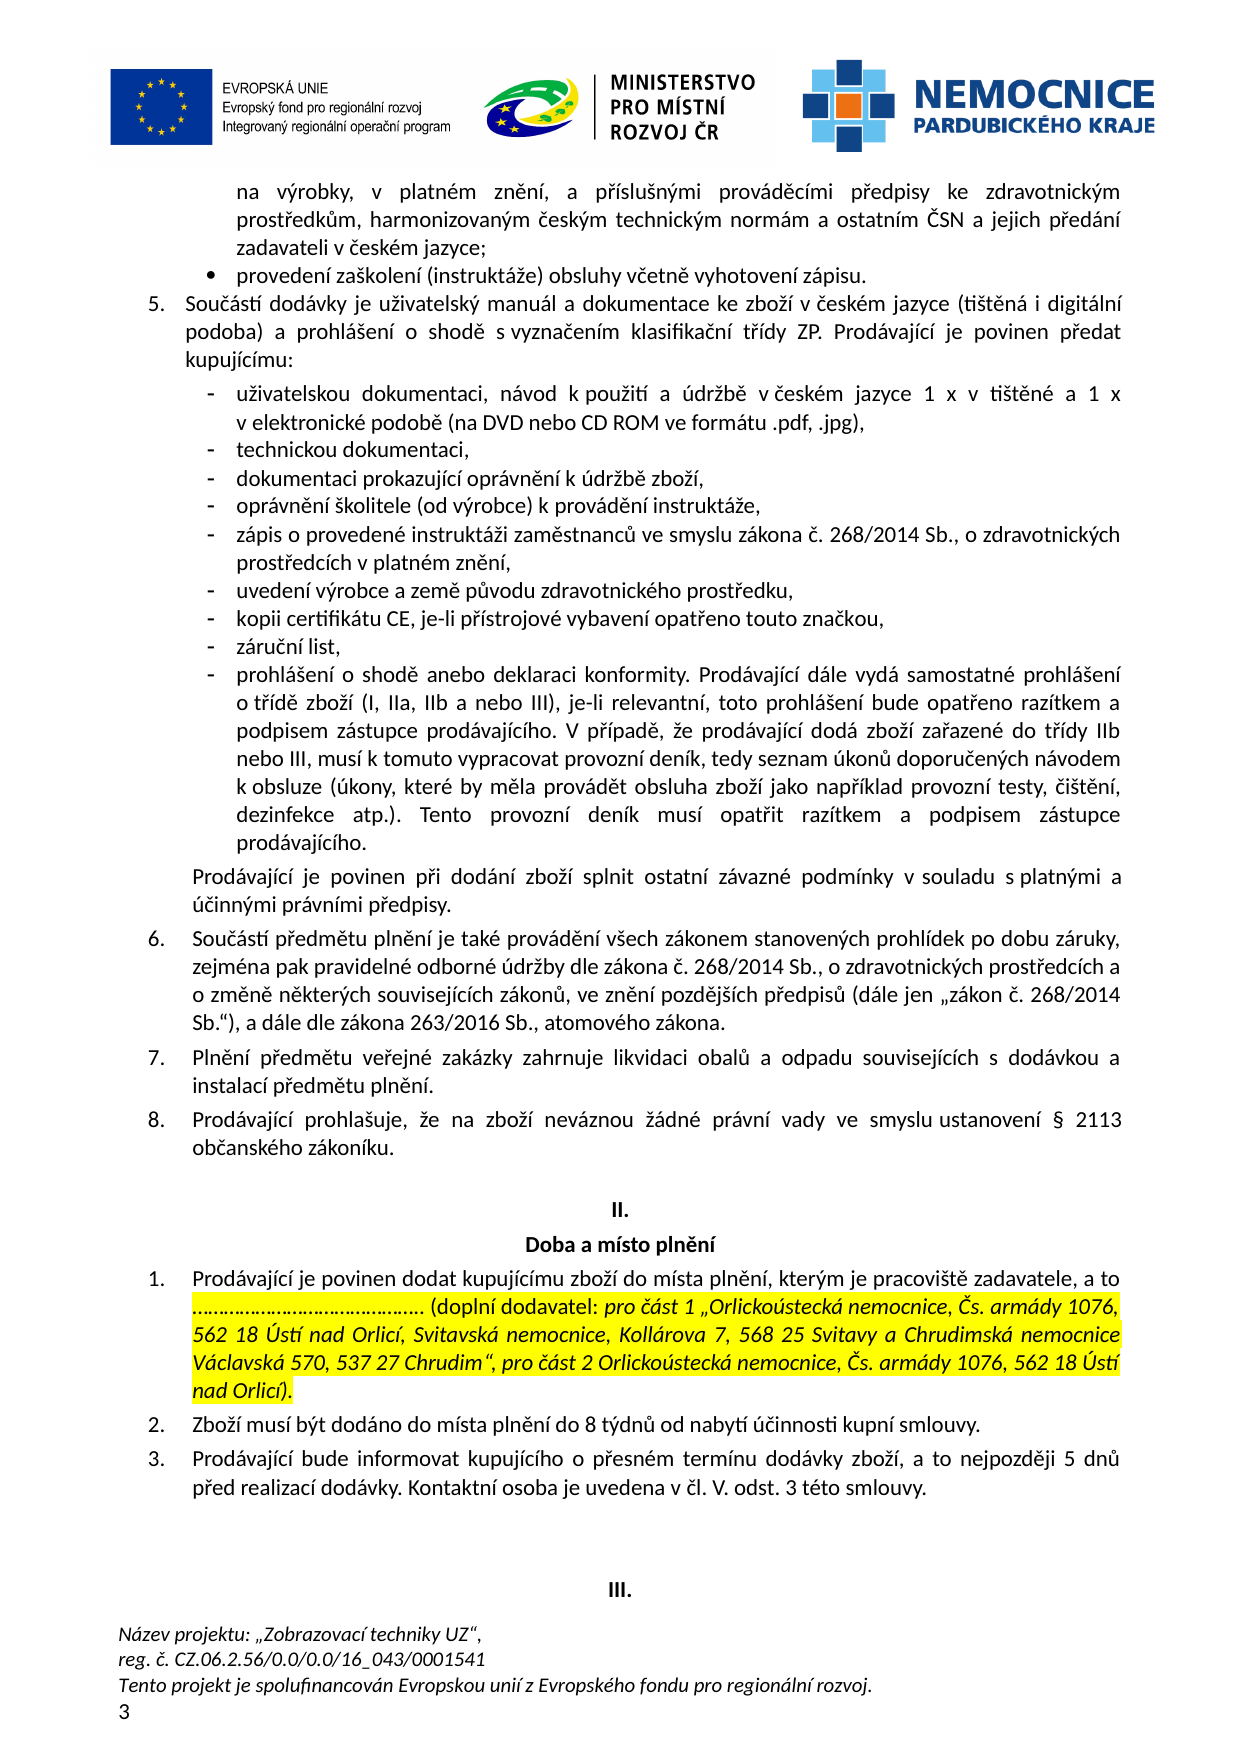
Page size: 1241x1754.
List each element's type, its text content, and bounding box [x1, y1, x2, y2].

list dokumentaci prokazující oprávnění k údržbě zboží, [207, 464, 1122, 492]
text II. [118, 1195, 1122, 1223]
text III. [118, 1575, 1122, 1603]
list prohlášení o shodě anebo deklaraci konformity. Prodávající dále vydá samostatné prohlášení o třídě zboží (I, IIa, IIb a nebo III), je-li relevantní, toto prohlášení bude opatřeno razítkem a podpisem zástupce prodávajícího. V případě, že prodávající dodá zboží zařazené do třídy IIb nebo III, musí k tomuto vypracovat provozní deník, tedy seznam úkonů doporučených návodem k obsluze (úkony, které by měla provádět obsluha zboží jako například provozní testy, čištění, dezinfekce atp.). Tento provozní deník musí opatřit razítkem a podpisem zástupce prodávajícího. [207, 660, 1122, 856]
text Prodávající je povinen při dodání zboží splnit ostatní závazné podmínky v souladu s platnými a účinnými právními předpisy. [192, 862, 1122, 918]
picture [801, 58, 1155, 153]
list Součástí dodávky je uživatelský manuál a dokumentace ke zboží v českém jazyce (tištěná i digitální podoba) a prohlášení o shodě s vyznačením klasifikační třídy ZP. Prodávající je povinen předat kupujícímu: [148, 289, 1122, 373]
list Prodávající prohlašuje, že na zboží neváznou žádné právní vady ve smyslu ustanovení § 2113 občanského zákoníku. [148, 1105, 1122, 1161]
list kopii certifikátu CE, je-li přístrojové vybavení opatřeno touto značkou, [207, 604, 1122, 632]
picture [88, 43, 777, 170]
list Prodávající je povinen dodat kupujícímu zboží do místa plnění, kterým je pracoviště zadavatele, a to …………………………………….. (doplní dodavatel: pro část 1 „Orlickoústecká nemocnice, Čs. armády 1076, 562 18 Ústí nad Orlicí, Svitavská nemocnice, Kollárova 7, 568 25 Svitavy a Chrudimská nemocnice Václavská 570, 537 27 Chrudim“, pro část 2 Orlickoústecká nemocnice, Čs. armády 1076, 562 18 Ústí nad Orlicí). [148, 1264, 1122, 1404]
list Plnění předmětu veřejné zakázky zahrnuje likvidaci obalů a odpadu souvisejících s dodávkou a instalací předmětu plnění. [148, 1043, 1122, 1099]
list záruční list, [207, 632, 1122, 660]
list Prodávající bude informovat kupujícího o přesném termínu dodávky zboží, a to nejpozději 5 dnů před realizací dodávky. Kontaktní osoba je uvedena v čl. V. odst. 3 této smlouvy. [148, 1444, 1122, 1501]
list provedení zaškolení (instruktáže) obsluhy včetně vyhotovení zápisu. [207, 261, 1122, 289]
list uvedení výrobce a země původu zdravotnického prostředku, [207, 576, 1122, 604]
list oprávnění školitele (od výrobce) k provádění instruktáže, [207, 492, 1122, 520]
list zápis o provedené instruktáži zaměstnanců ve smyslu zákona č. 268/2014 Sb., o zdravotnických prostředcích v platném znění, [207, 520, 1122, 576]
list Zboží musí být dodáno do místa plnění do 8 týdnů od nabytí účinnosti kupní smlouvy. [148, 1410, 1122, 1438]
list Součástí předmětu plnění je také provádění všech zákonem stanovených prohlídek po dobu záruky, zejména pak pravidelné odborné údržby dle zákona č. 268/2014 Sb., o zdravotnických prostředcích a o změně některých souvisejících zákonů, ve znění pozdějších předpisů (dále jen „zákon č. 268/2014 Sb.“), a dále dle zákona 263/2016 Sb., atomového zákona. [148, 924, 1122, 1037]
list technickou dokumentaci, [207, 436, 1122, 464]
text Doba a místo plnění [118, 1230, 1122, 1258]
list uživatelskou dokumentaci, návod k použití a údržbě v českém jazyce 1 x v tištěné a 1 x v elektronické podobě (na DVD nebo CD ROM ve formátu .pdf, .jpg), [207, 379, 1122, 436]
